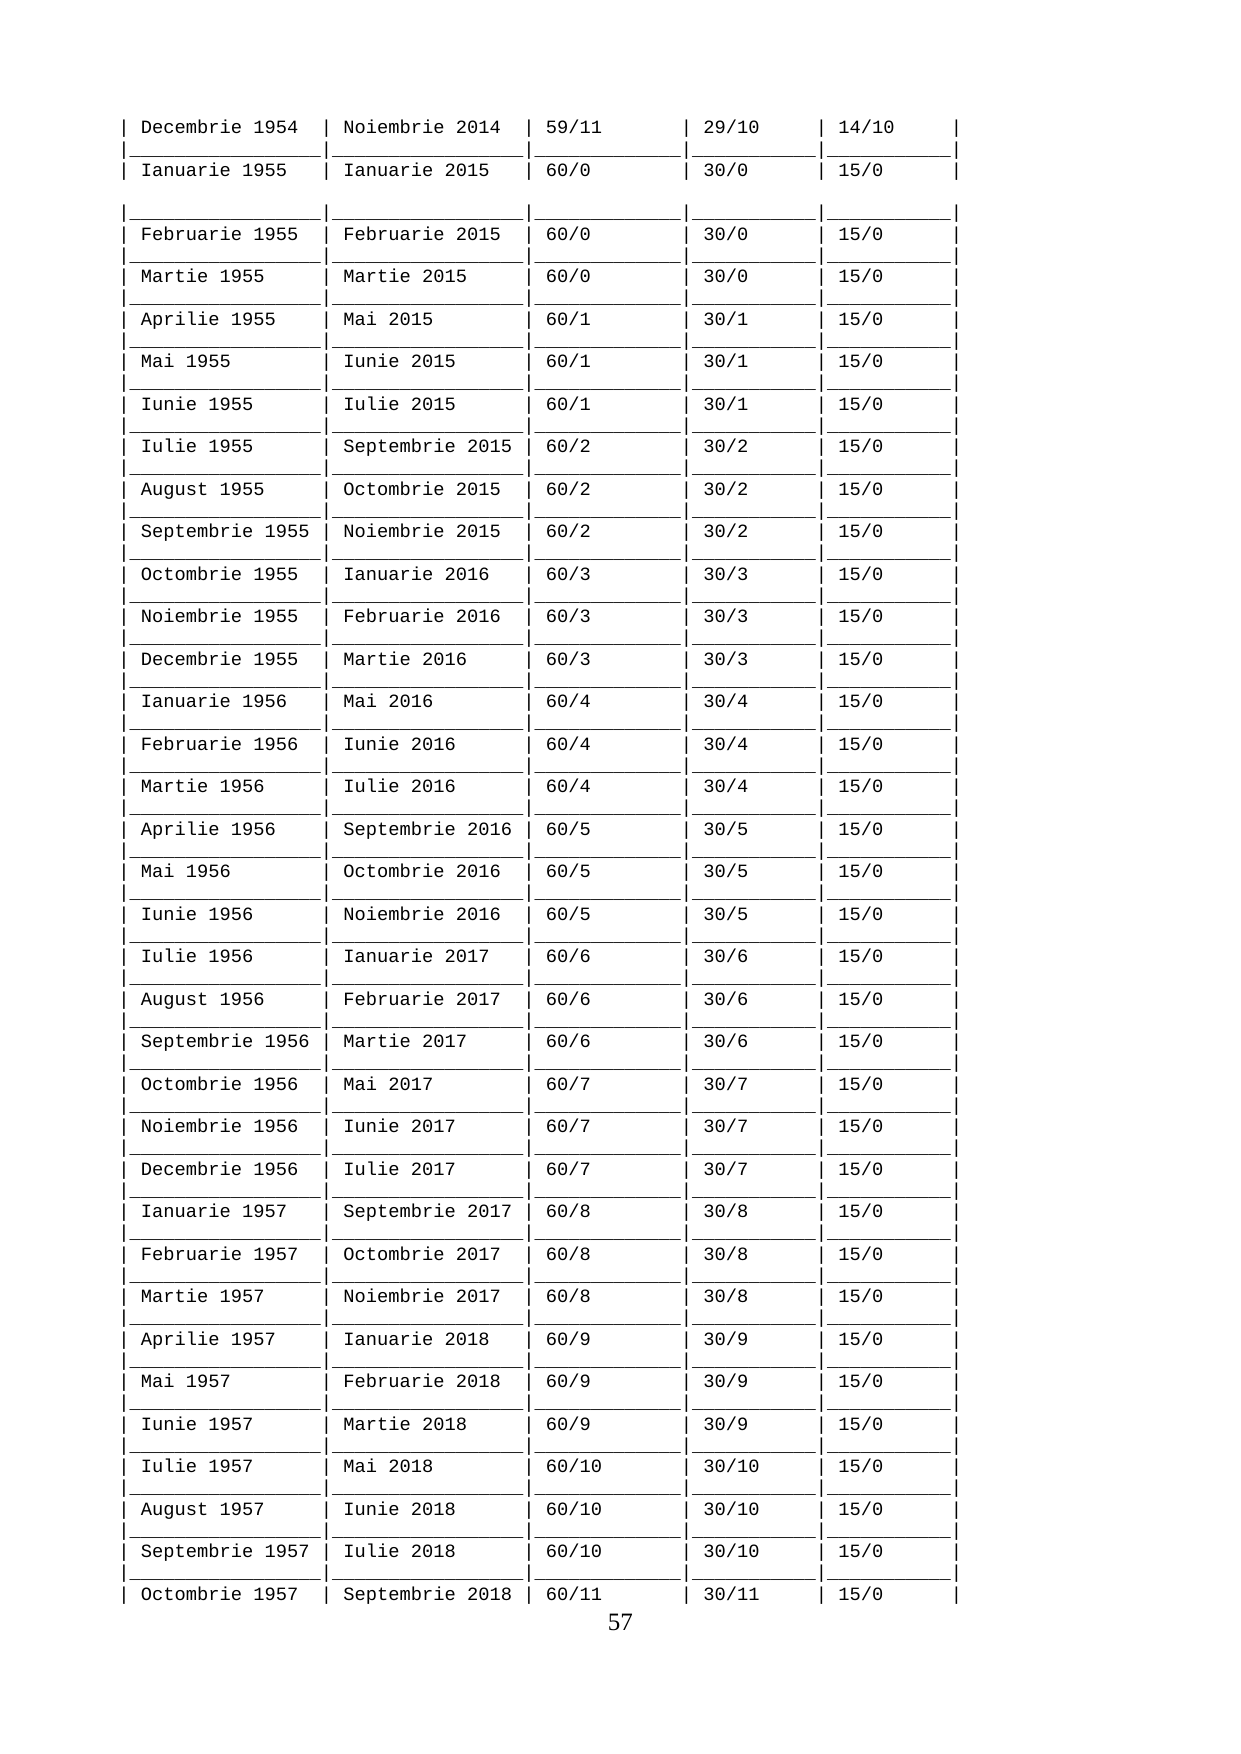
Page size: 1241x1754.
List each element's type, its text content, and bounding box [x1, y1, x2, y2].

text | August 1956 | Februarie 2017 | 60/6 | 30/6 | 15/0 | [118, 989, 1122, 1011]
text | Decembrie 1955 | Martie 2016 | 60/3 | 30/3 | 15/0 | [118, 649, 1122, 671]
text |_________________|_________________|_____________|___________|___________| [118, 1096, 1122, 1117]
text | Aprilie 1955 | Mai 2015 | 60/1 | 30/1 | 15/0 | [118, 309, 1122, 331]
text |_________________|_________________|_____________|___________|___________| [118, 501, 1122, 522]
text | Mai 1956 | Octombrie 2016 | 60/5 | 30/5 | 15/0 | [118, 862, 1122, 883]
text |_________________|_________________|_____________|___________|___________| [118, 288, 1122, 309]
text |_________________|_________________|_____________|___________|___________| [118, 458, 1122, 479]
text | Mai 1955 | Iunie 2015 | 60/1 | 30/1 | 15/0 | [118, 352, 1122, 373]
text | Octombrie 1956 | Mai 2017 | 60/7 | 30/7 | 15/0 | [118, 1074, 1122, 1096]
text | Iunie 1956 | Noiembrie 2016 | 60/5 | 30/5 | 15/0 | [118, 904, 1122, 926]
text |_________________|_________________|_____________|___________|___________| [118, 246, 1122, 267]
text | Martie 1957 | Noiembrie 2017 | 60/8 | 30/8 | 15/0 | [118, 1287, 1122, 1308]
text | Iulie 1955 | Septembrie 2015 | 60/2 | 30/2 | 15/0 | [118, 437, 1122, 458]
text | Ianuarie 1955 | Ianuarie 2015 | 60/0 | 30/0 | 15/0 | [118, 161, 1122, 182]
text |_________________|_________________|_____________|___________|___________| [118, 1011, 1122, 1032]
text |_________________|_________________|_____________|___________|___________| [118, 1308, 1122, 1329]
text |_________________|_________________|_____________|___________|___________| [118, 1223, 1122, 1244]
text | Octombrie 1955 | Ianuarie 2016 | 60/3 | 30/3 | 15/0 | [118, 564, 1122, 586]
text |_________________|_________________|_____________|___________|___________| [118, 756, 1122, 777]
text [118, 203, 1122, 224]
text |_________________|_________________|_____________|___________|___________| [118, 798, 1122, 819]
text |_________________|_________________|_____________|___________|___________| [118, 1138, 1122, 1159]
text | Mai 1957 | Februarie 2018 | 60/9 | 30/9 | 15/0 | [118, 1372, 1122, 1393]
text |_________________|_________________|_____________|___________|___________| [118, 1521, 1122, 1542]
text | August 1957 | Iunie 2018 | 60/10 | 30/10 | 15/0 | [118, 1499, 1122, 1521]
text | Iunie 1955 | Iulie 2015 | 60/1 | 30/1 | 15/0 | [118, 394, 1122, 416]
text |_________________|_________________|_____________|___________|___________| [118, 586, 1122, 607]
text | Noiembrie 1955 | Februarie 2016 | 60/3 | 30/3 | 15/0 | [118, 607, 1122, 628]
text | Ianuarie 1956 | Mai 2016 | 60/4 | 30/4 | 15/0 | [118, 692, 1122, 713]
text |_________________|_________________|_____________|___________|___________| [118, 926, 1122, 947]
text | Aprilie 1957 | Ianuarie 2018 | 60/9 | 30/9 | 15/0 | [118, 1329, 1122, 1351]
text |_________________|_________________|_____________|___________|___________| [118, 416, 1122, 437]
text |_________________|_________________|_____________|___________|___________| [118, 1181, 1122, 1202]
text |_________________|_________________|_____________|___________|___________| [118, 543, 1122, 564]
text | Ianuarie 1957 | Septembrie 2017 | 60/8 | 30/8 | 15/0 | [118, 1202, 1122, 1223]
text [118, 1563, 1122, 1584]
text | Decembrie 1956 | Iulie 2017 | 60/7 | 30/7 | 15/0 | [118, 1159, 1122, 1181]
text |_________________|_________________|_____________|___________|___________| [118, 1393, 1122, 1414]
text | Decembrie 1954 | Noiembrie 2014 | 59/11 | 29/10 | 14/10 | [118, 118, 1122, 139]
text | August 1955 | Octombrie 2015 | 60/2 | 30/2 | 15/0 | [118, 479, 1122, 501]
text | Februarie 1955 | Februarie 2015 | 60/0 | 30/0 | 15/0 | [118, 224, 1122, 246]
text |_________________|_________________|_____________|___________|___________| [118, 883, 1122, 904]
text |_________________|_________________|_____________|___________|___________| [118, 1478, 1122, 1499]
text |_________________|_________________|_____________|___________|___________| [118, 1351, 1122, 1372]
text |_________________|_________________|_____________|___________|___________| [118, 671, 1122, 692]
text | Iunie 1957 | Martie 2018 | 60/9 | 30/9 | 15/0 | [118, 1414, 1122, 1436]
text | Martie 1955 | Martie 2015 | 60/0 | 30/0 | 15/0 | [118, 267, 1122, 288]
text | Iulie 1957 | Mai 2018 | 60/10 | 30/10 | 15/0 | [118, 1457, 1122, 1478]
text |_________________|_________________|_____________|___________|___________| [118, 968, 1122, 989]
text |_________________|_________________|_____________|___________|___________| [118, 1266, 1122, 1287]
text |_________________|_________________|_____________|___________|___________| [118, 331, 1122, 352]
text | Septembrie 1956 | Martie 2017 | 60/6 | 30/6 | 15/0 | [118, 1032, 1122, 1053]
text | Februarie 1957 | Octombrie 2017 | 60/8 | 30/8 | 15/0 | [118, 1244, 1122, 1266]
text |_________________|_________________|_____________|___________|___________| [118, 841, 1122, 862]
text | Aprilie 1956 | Septembrie 2016 | 60/5 | 30/5 | 15/0 | [118, 819, 1122, 841]
text |_________________|_________________|_____________|___________|___________| [118, 1053, 1122, 1074]
text |_________________|_________________|_____________|___________|___________| [118, 713, 1122, 734]
text | Septembrie 1955 | Noiembrie 2015 | 60/2 | 30/2 | 15/0 | [118, 522, 1122, 543]
text |_________________|_________________|_____________|___________|___________| [118, 373, 1122, 394]
text |_________________|_________________|_____________|___________|___________| [118, 628, 1122, 649]
text | Octombrie 1957 | Septembrie 2018 | 60/11 | 30/11 | 15/0 | [118, 1584, 1122, 1606]
text |_________________|_________________|_____________|___________|___________| [118, 1436, 1122, 1457]
text | Septembrie 1957 | Iulie 2018 | 60/10 | 30/10 | 15/0 | [118, 1542, 1122, 1563]
text | Februarie 1956 | Iunie 2016 | 60/4 | 30/4 | 15/0 | [118, 734, 1122, 756]
text | Iulie 1956 | Ianuarie 2017 | 60/6 | 30/6 | 15/0 | [118, 947, 1122, 968]
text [118, 139, 1122, 161]
text | Noiembrie 1956 | Iunie 2017 | 60/7 | 30/7 | 15/0 | [118, 1117, 1122, 1138]
text | Martie 1956 | Iulie 2016 | 60/4 | 30/4 | 15/0 | [118, 777, 1122, 798]
